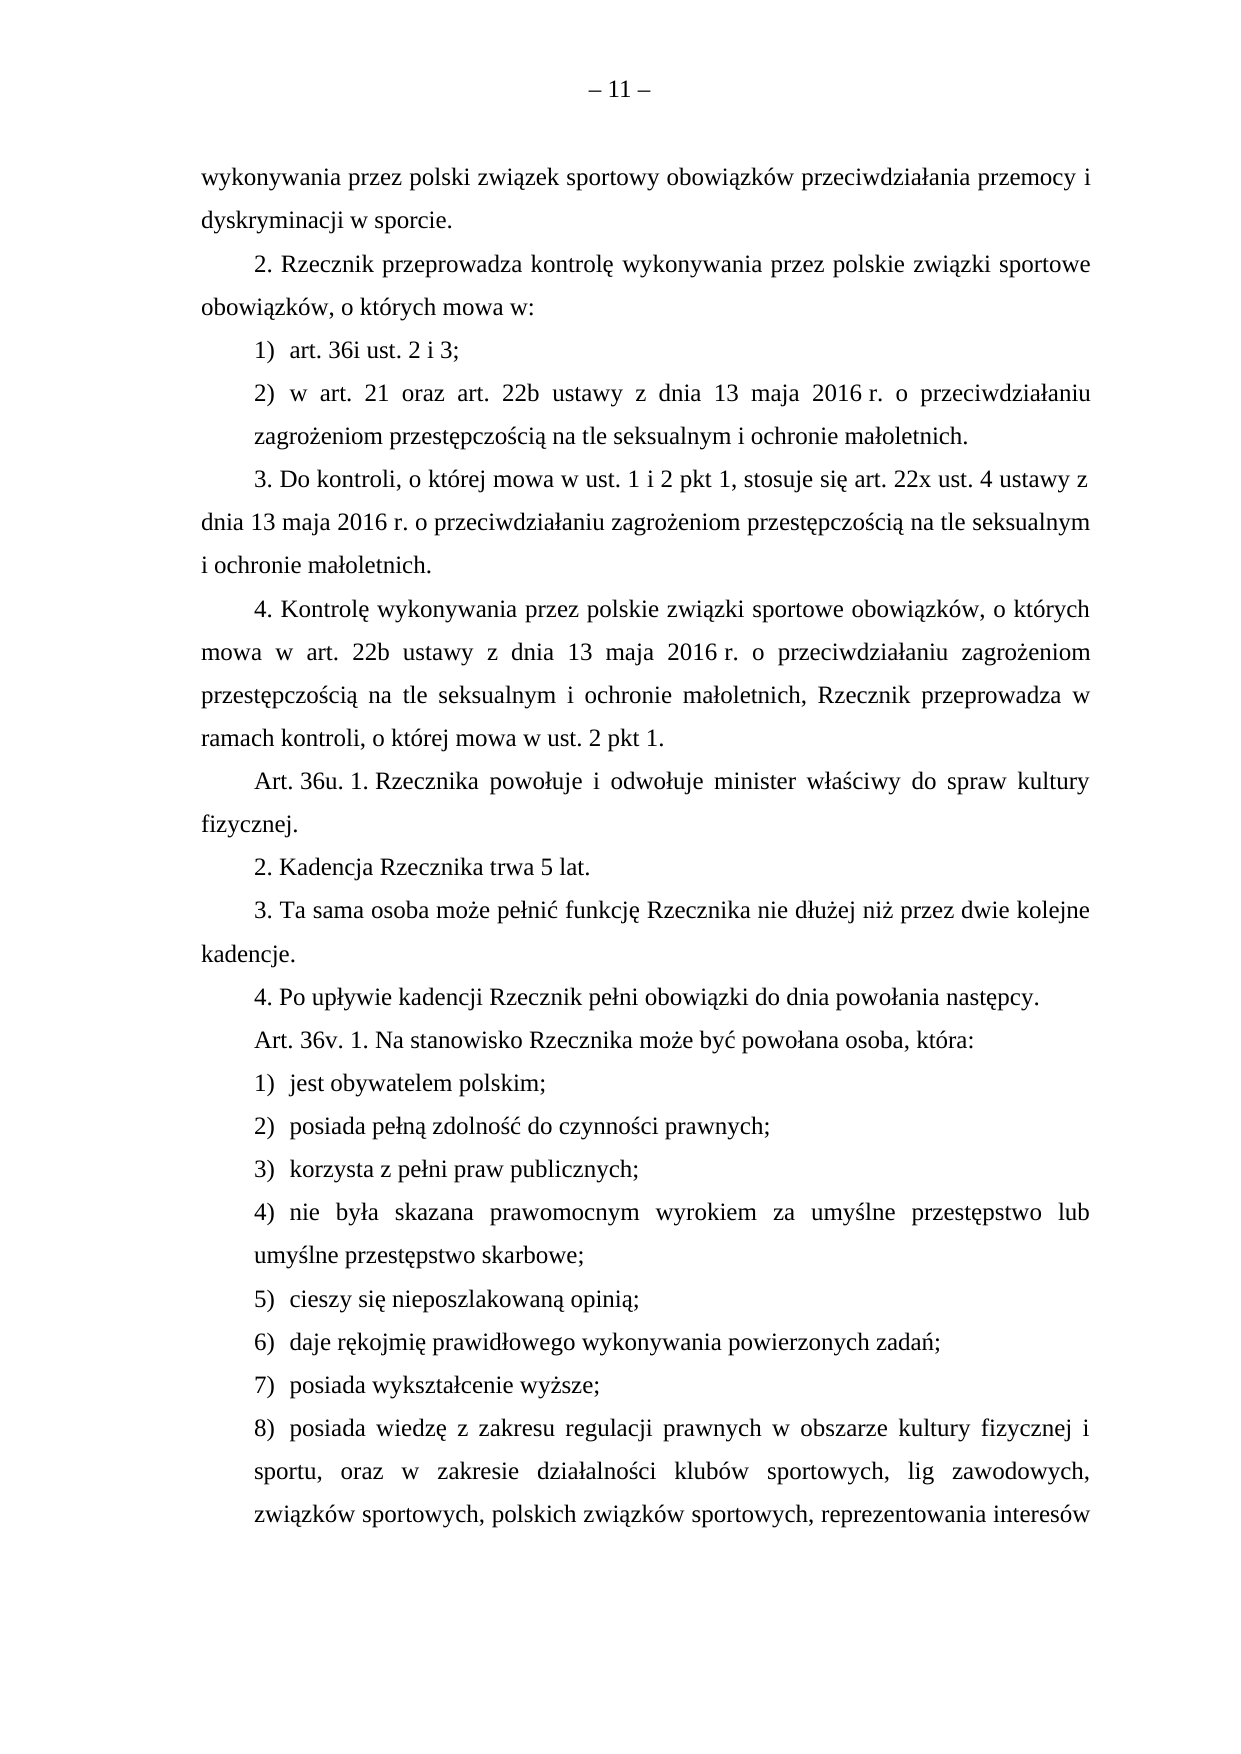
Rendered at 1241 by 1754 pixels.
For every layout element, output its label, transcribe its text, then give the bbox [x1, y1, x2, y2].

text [254, 1413, 1091, 1528]
text 3. Do kontroli, o której mowa w ust. 1 i 2 pkt 1, stosuje się art. 22x ust. 4 ustawy z dnia 13 maja 2016 r. o przeciwdziałaniu zagrożeniom przestępczością na tle seksualnym i ochronie małoletnich. [201, 464, 1091, 579]
text 4) nie była skazana prawomocnym wyrokiem za umyślne przestępstwo lub umyślne przestępstwo skarbowe; [254, 1197, 1091, 1269]
text Art. 36u. 1. Rzecznika powołuje i odwołuje minister właściwy do spraw kultury fizycznej. [201, 766, 1091, 838]
text 2) posiada pełną zdolność do czynności prawnych; [254, 1111, 1091, 1140]
text 2) w art. 21 oraz art. 22b ustawy z dnia 13 maja 2016 r. o przeciwdziałaniu zagrożeniom przestępczością na tle seksualnym i ochronie małoletnich. [254, 378, 1091, 450]
text 4. Po upływie kadencji Rzecznik pełni obowiązki do dnia powołania następcy. [201, 982, 1091, 1011]
text 3) korzysta z pełni praw publicznych; [254, 1154, 1091, 1183]
text 6) daje rękojmię prawidłowego wykonywania powierzonych zadań; [254, 1327, 1091, 1356]
text 7) posiada wykształcenie wyższe; [254, 1370, 1091, 1399]
text Art. 36v. 1. Na stanowisko Rzecznika może być powołana osoba, która: [201, 1025, 1091, 1054]
text 2. Kadencja Rzecznika trwa 5 lat. [201, 852, 1091, 881]
text 2. Rzecznik przeprowadza kontrolę wykonywania przez polskie związki sportowe obowiązków, o których mowa w: [201, 249, 1091, 321]
text 4. Kontrolę wykonywania przez polskie związki sportowe obowiązków, o których mowa w art. 22b ustawy z dnia 13 maja 2016 r. o przeciwdziałaniu zagrożeniom przestępczością na tle seksualnym i ochronie małoletnich, Rzecznik przeprowadza w ramach kontroli, o której mowa w ust. 2 pkt 1. [201, 594, 1091, 752]
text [201, 162, 1091, 234]
text 3. Ta sama osoba może pełnić funkcję Rzecznika nie dłużej niż przez dwie kolejne kadencje. [201, 896, 1091, 967]
text 1) jest obywatelem polskim; [254, 1068, 1091, 1097]
text 5) cieszy się nieposzlakowaną opinią; [254, 1284, 1091, 1312]
text 1) art. 36i ust. 2 i 3; [254, 335, 1091, 364]
